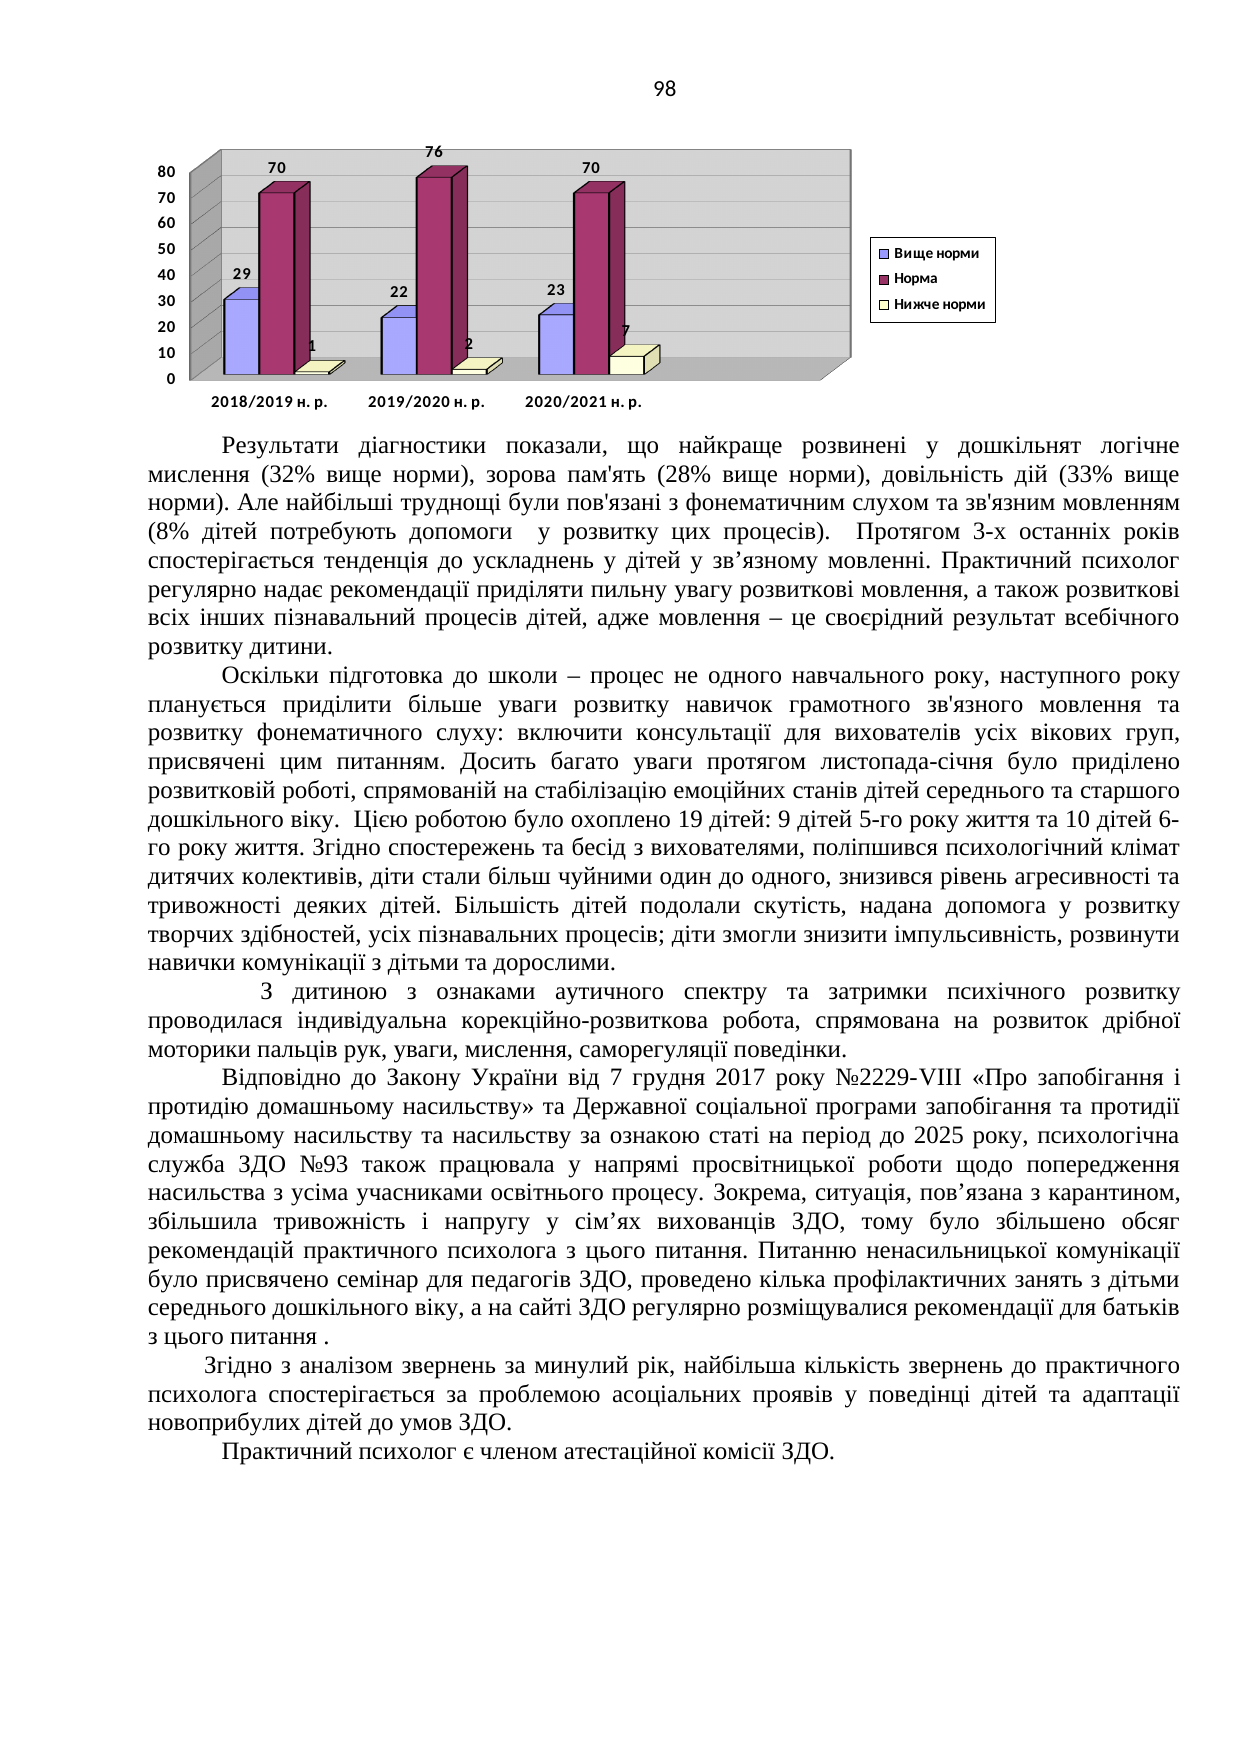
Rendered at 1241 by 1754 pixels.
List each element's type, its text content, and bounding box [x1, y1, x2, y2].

text Відповідно до Закону України від 7 грудня 2017 року №2229-VIII «Про запобігання і протидію домашньому насильству» та Державної соціальної програми запобігання та протидії домашньому насильству та насильству за ознакою статі на період до 2025 року, психологічна служба ЗДО №93 також працювала у напрямі просвітницької роботи щодо попередження насильства з усіма учасниками освітнього процесу. Зокрема, ситуація, пов’язана з карантином, збільшила тривожність і напругу у сім’ях вихованців ЗДО, тому було збільшено обсяг рекомендацій практичного психолога з цього питання. Питанню ненасильницької комунікації було присвячено семінар для педагогів ЗДО, проведено кілька профілактичних занять з дітьми середнього дошкільного віку, а на сайті ЗДО регулярно розміщувалися рекомендації для батьків з цього питання . [148, 1062, 1181, 1350]
text Результати діагностики показали, що найкраще розвинені у дошкільнят логічне мислення (32% вище норми), зорова пам'ять (28% вище норми), довільність дій (33% вище норми). Але найбільші труднощі були пов'язані з фонематичним слухом та зв'язним мовленням (8% дітей потребують допомоги у розвитку цих процесів). Протягом 3-х останніх років спостерігається тенденція до ускладнень у дітей у зв’язному мовленні. Практичний психолог регулярно надає рекомендації приділяти пильну увагу розвиткові мовлення, а також розвиткові всіх інших пізнавальний процесів дітей, адже мовлення – це своєрідний результат всебічного розвитку дитини. [148, 430, 1181, 660]
text Згідно з аналізом звернень за минулий рік, найбільша кількість звернень до практичного психолога спостерігається за проблемою асоціальних проявів у поведінці дітей та адаптації новоприбулих дітей до умов ЗДО. [148, 1350, 1181, 1436]
text Практичний психолог є членом атестаційної комісії ЗДО. [148, 1436, 1181, 1465]
text З дитиною з ознаками аутичного спектру та затримки психічного розвитку проводилася індивідуальна корекційно-розвиткова робота, спрямована на розвиток дрібної моторики пальців рук, уваги, мислення, саморегуляції поведінки. [148, 976, 1181, 1062]
text Оскільки підготовка до школи – процес не одного навчального року, наступного року планується приділити більше уваги розвитку навичок грамотного зв'язного мовлення та розвитку фонематичного слуху: включити консультації для вихователів усіх вікових груп, присвячені цим питанням. Досить багато уваги протягом листопада-січня було приділено розвитковій роботі, спрямованій на стабілізацію емоційних станів дітей середнього та старшого дошкільного віку. Цією роботою було охоплено 19 дітей: 9 дітей 5-го року життя та 10 дітей 6-го року життя. Згідно спостережень та бесід з вихователями, поліпшився психологічний клімат дитячих колективів, діти стали більш чуйними один до одного, знизився рівень агресивності та тривожності деяких дітей. Більшість дітей подолали скутість, надана допомога у розвитку творчих здібностей, усіх пізнавальних процесів; діти змогли знизити імпульсивність, розвинути навички комунікації з дітьми та дорослими. [148, 660, 1181, 976]
